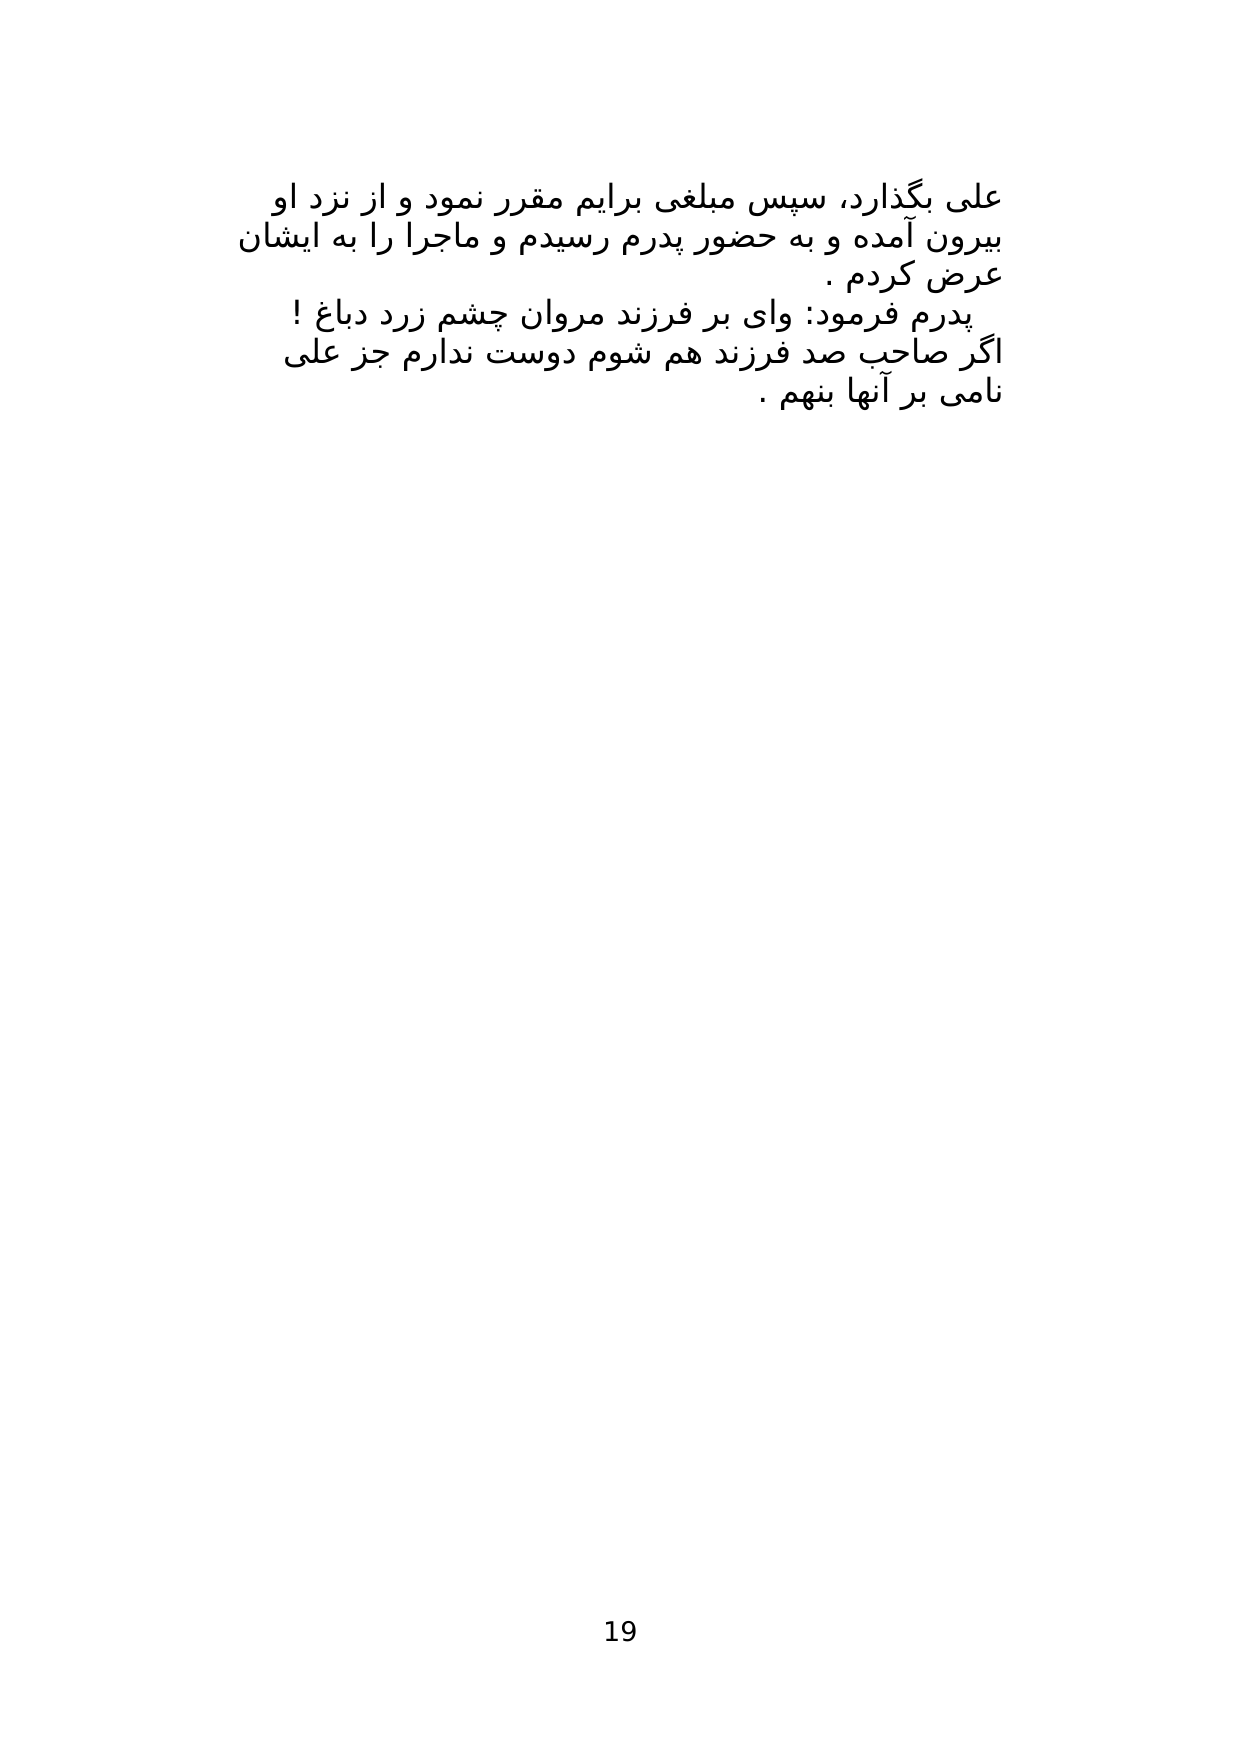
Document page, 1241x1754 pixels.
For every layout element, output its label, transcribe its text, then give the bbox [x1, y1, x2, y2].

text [236, 177, 1004, 294]
text پدرم فرمود: واى بر فرزند مروان چشم زرد دباغ ! اگر صاحب صد فرزند هم شوم دوست ندارم جز على نامى بر آنها بنهم . [236, 294, 1004, 410]
